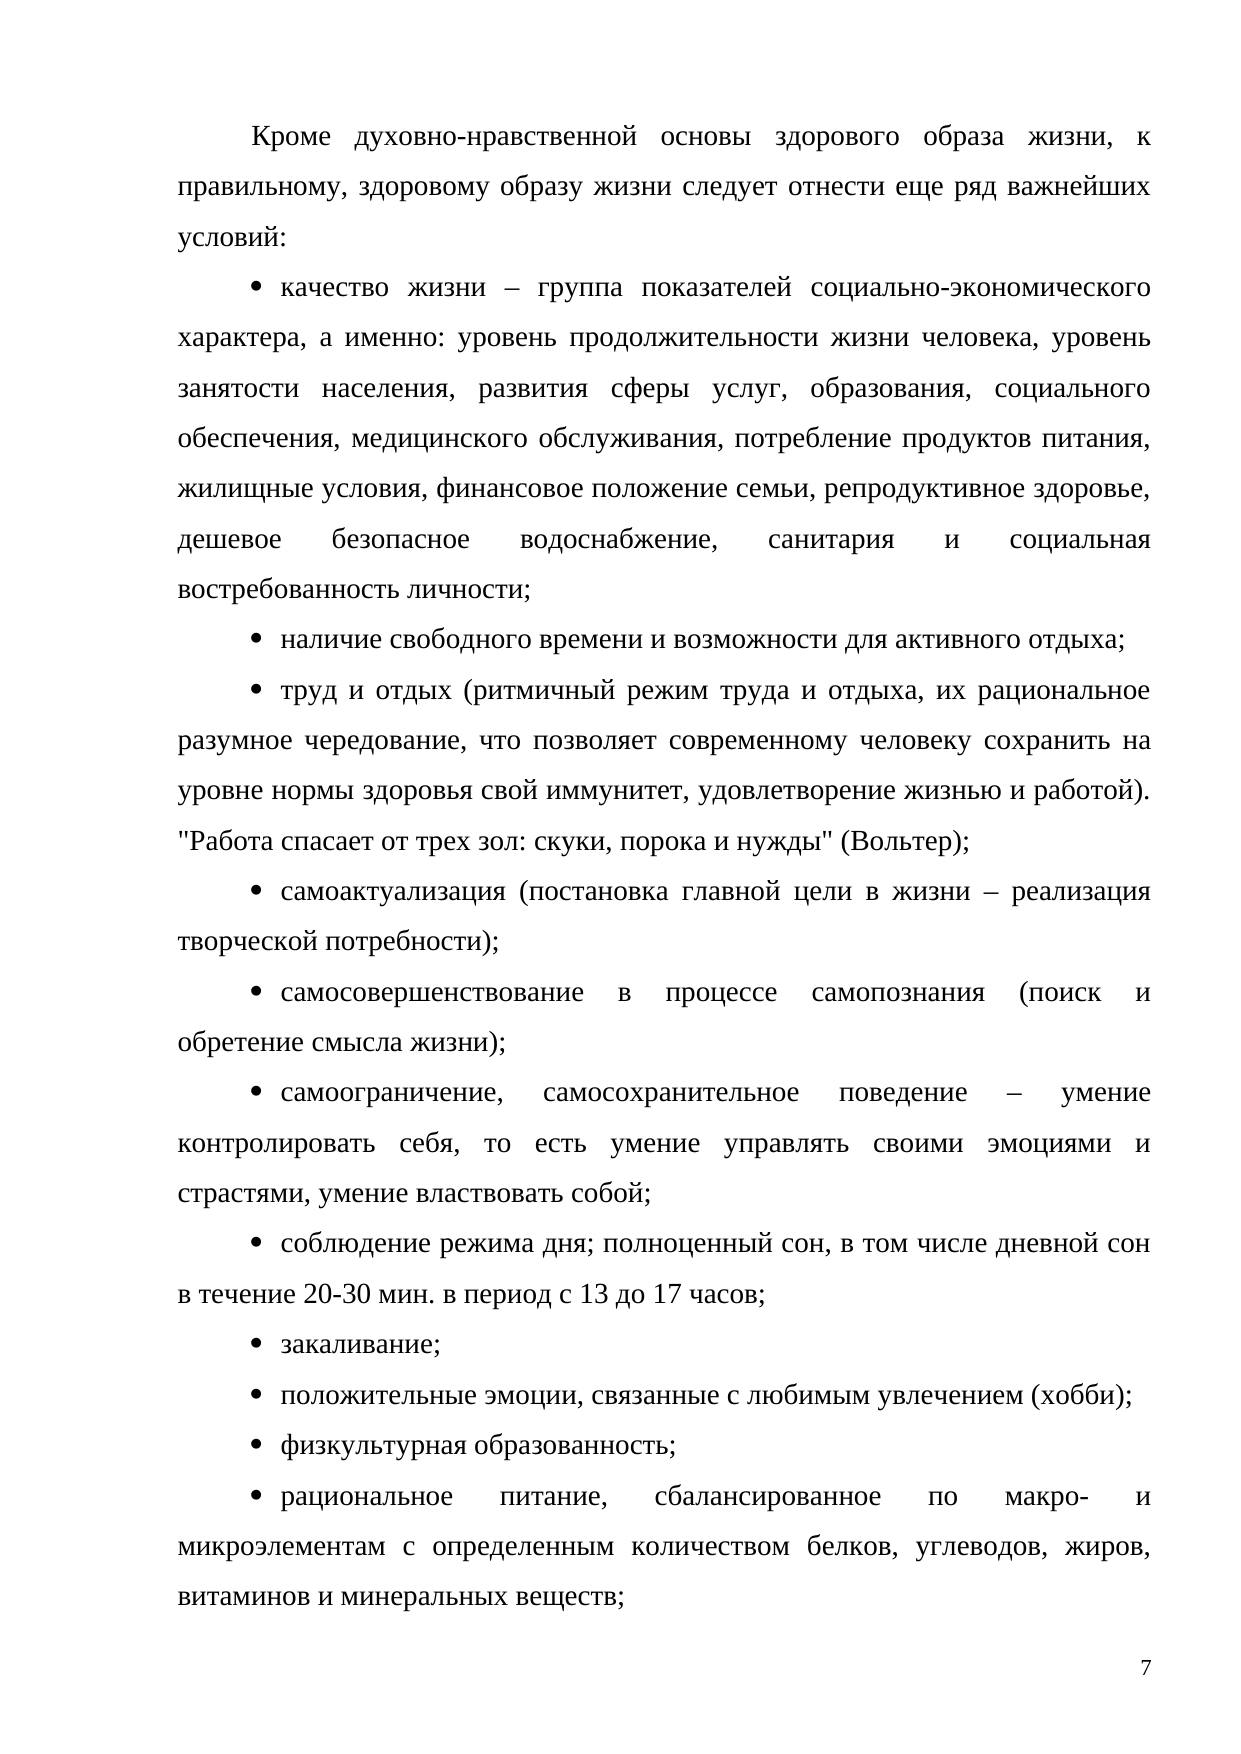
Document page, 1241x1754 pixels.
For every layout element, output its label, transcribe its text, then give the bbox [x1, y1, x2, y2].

list самоограничение, самосохранительное поведение – умение контролировать себя, то есть умение управлять своими эмоциями и страстями, умение властвовать собой; [177, 1074, 1152, 1209]
list качество жизни – группа показателей социально-экономического характера, а именно: уровень продолжительности жизни человека, уровень занятости населения, развития сферы услуг, образования, социального обеспечения, медицинского обслуживания, потребление продуктов питания, жилищные условия, финансовое положение семьи, репродуктивное здоровье, дешевое безопасное водоснабжение, санитария и социальная востребованность личности; [177, 269, 1152, 604]
list наличие свободного времени и возможности для активного отдыха; [177, 621, 1152, 655]
list самосовершенствование в процессе самопознания (поиск и обретение смысла жизни); [177, 974, 1152, 1058]
list физкультурная образованность; [177, 1427, 1152, 1461]
list положительные эмоции, связанные с любимым увлечением (хобби); [177, 1377, 1152, 1410]
list самоактуализация (постановка главной цели в жизни – реализация творческой потребности); [177, 873, 1152, 957]
text Кроме духовно-нравственной основы здорового образа жизни, к правильному, здоровому образу жизни следует отнести еще ряд важнейших условий: [177, 118, 1152, 252]
list труд и отдых (ритмичный режим труда и отдыха, их рациональное разумное чередование, что позволяет современному человеку сохранить на уровне нормы здоровья свой иммунитет, удовлетворение жизнью и работой). "Работа спасает от трех зол: скуки, порока и нужды" (Вольтер); [177, 672, 1152, 856]
list рациональное питание, сбалансированное по макро- и микроэлементам с определенным количеством белков, углеводов, жиров, витаминов и минеральных веществ; [177, 1478, 1152, 1612]
list закаливание; [177, 1326, 1152, 1360]
list соблюдение режима дня; полноценный сон, в том числе дневной сон в течение мин. в период с 13 до [177, 1226, 1152, 1309]
